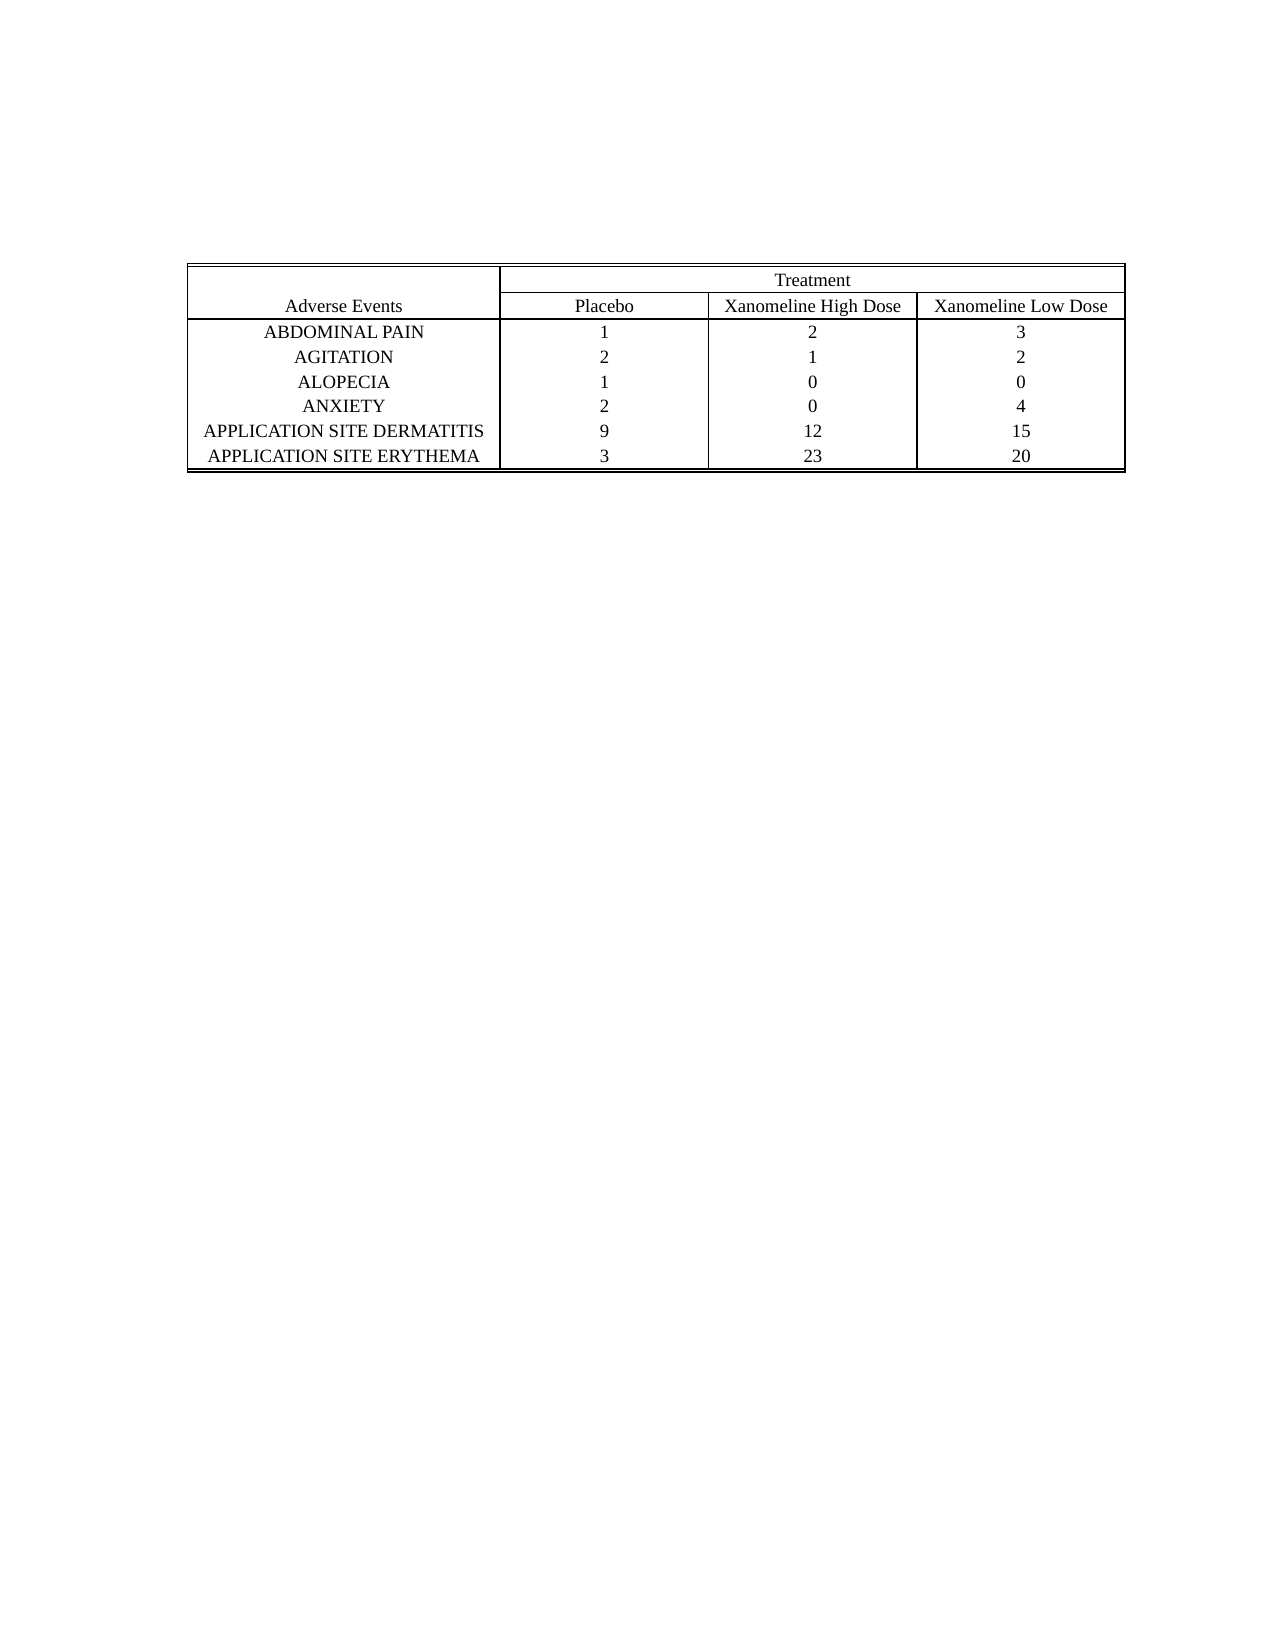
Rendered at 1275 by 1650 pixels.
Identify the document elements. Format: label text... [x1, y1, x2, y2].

table_cell Placebo [501, 293, 708, 318]
table_header Treatment [501, 267, 1124, 292]
table_cell 9 [501, 419, 708, 443]
table_cell 1 [709, 344, 916, 369]
table_cell 2 [709, 320, 916, 344]
table_cell 2 [501, 344, 708, 369]
table_cell Xanomeline High Dose [709, 293, 916, 318]
table_cell 1 [501, 369, 708, 394]
table_cell 2 [501, 394, 708, 418]
table_cell APPLICATION SITE DERMATITIS [188, 419, 499, 443]
table_cell ANXIETY [188, 394, 499, 418]
table_cell 3 [501, 443, 708, 468]
table_cell 0 [709, 369, 916, 394]
table_cell AGITATION [188, 344, 499, 369]
table_cell 0 [918, 369, 1124, 394]
table_cell 4 [918, 394, 1124, 418]
table_cell Xanomeline Low Dose [918, 293, 1124, 318]
table_cell 0 [709, 394, 916, 418]
table_cell 20 [918, 443, 1124, 468]
table_cell ALOPECIA [188, 369, 499, 394]
table_cell 12 [709, 419, 916, 443]
table_cell APPLICATION SITE ERYTHEMA [188, 443, 499, 468]
table_header [188, 267, 499, 292]
table_cell 3 [918, 320, 1124, 344]
table_cell 15 [918, 419, 1124, 443]
table_cell 1 [501, 320, 708, 344]
table_cell ABDOMINAL PAIN [188, 320, 499, 344]
table_cell 23 [709, 443, 916, 468]
table_cell Adverse Events [188, 292, 499, 318]
table_cell 2 [918, 344, 1124, 369]
